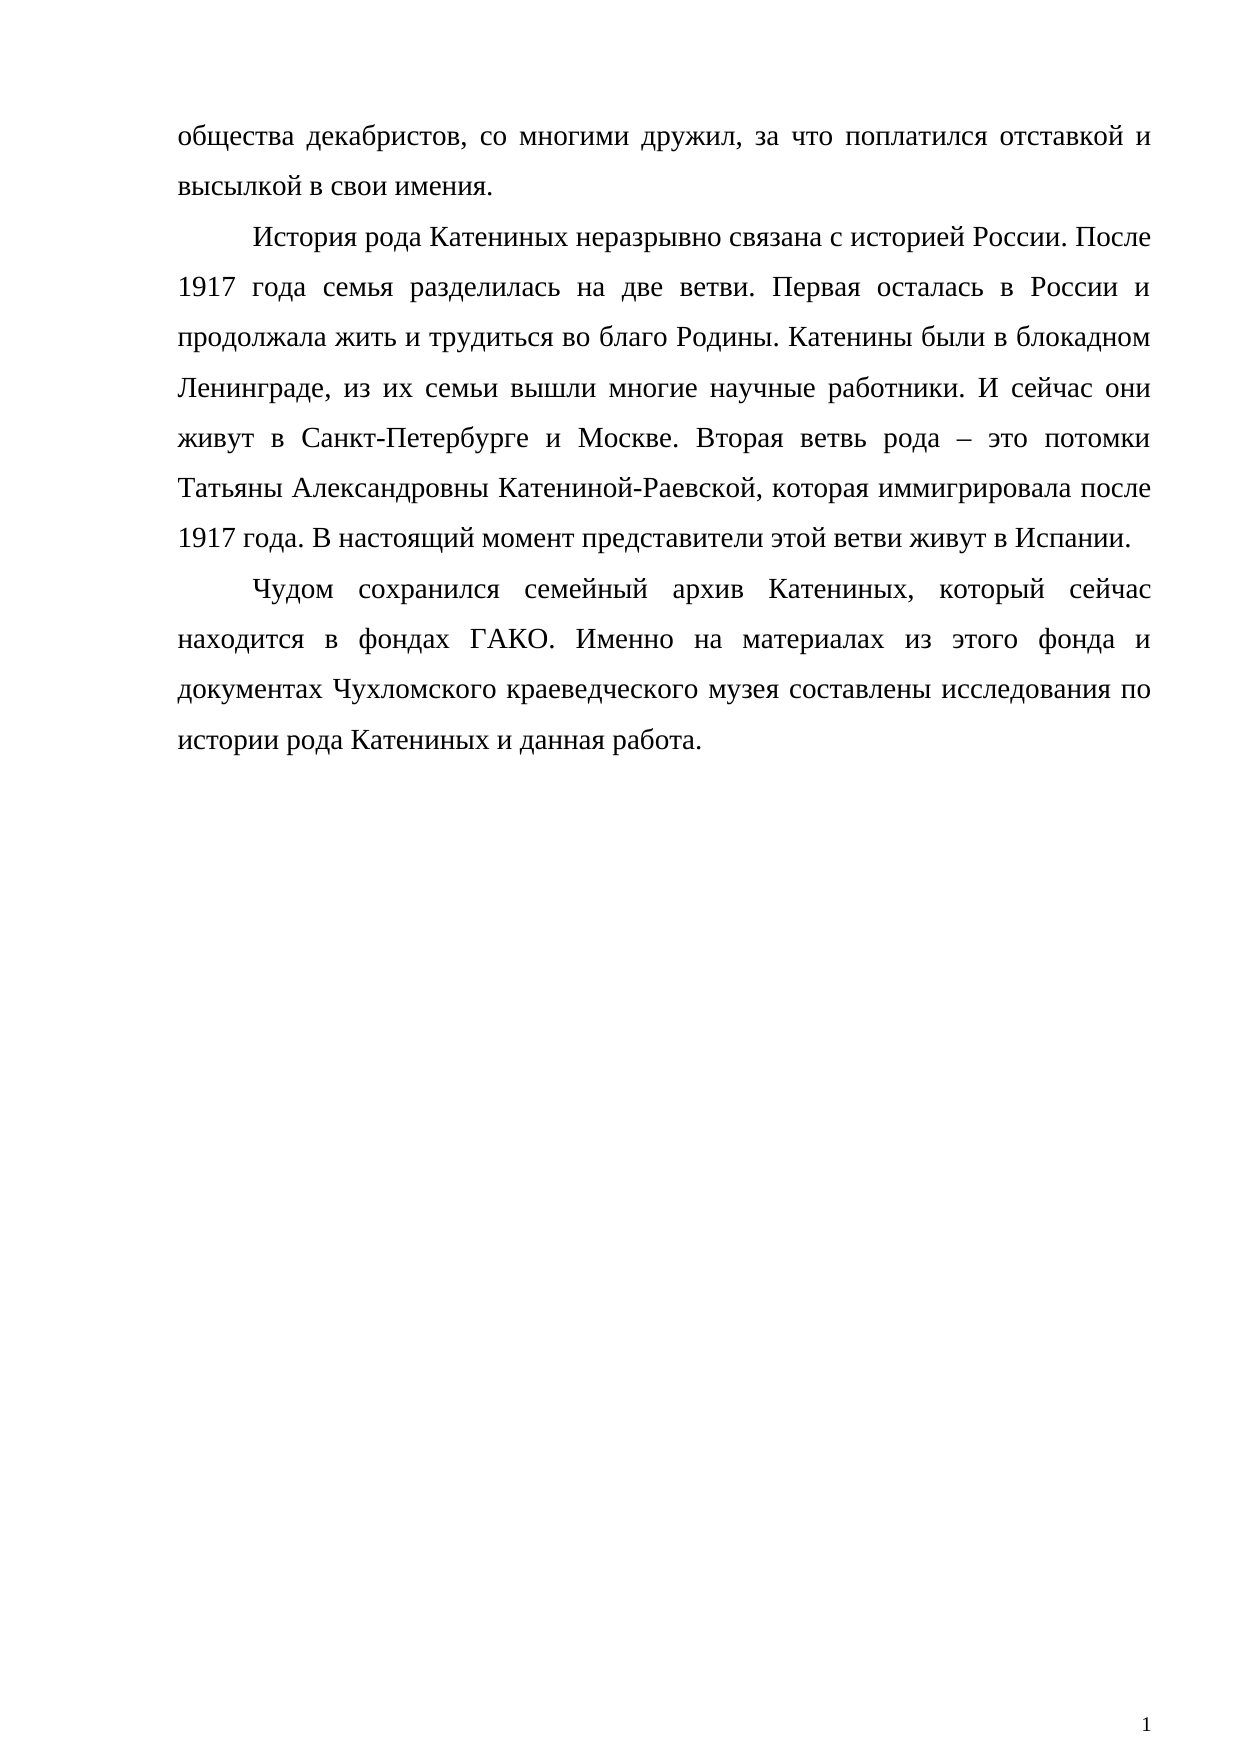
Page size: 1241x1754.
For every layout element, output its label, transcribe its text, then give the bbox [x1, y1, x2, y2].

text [177, 118, 1152, 202]
text История рода Катениных неразрывно связана с историей России. После 1917 года семья разделилась на две ветви. Первая осталась в России и продолжала жить и трудиться во благо Родины. Катенины были в блокадном Ленинграде, из их семьи вышли многие научные работники. И сейчас они живут в Санкт-Петербурге и Москве. Вторая ветвь рода – это потомки Татьяны Александровны Катениной-Раевской, которая иммигрировала после 1917 года. В настоящий момент представители этой ветви живут в Испании. [177, 219, 1152, 554]
text Чудом сохранился семейный архив Катениных, который сейчас находится в фондах ГАКО. Именно на материалах из этого фонда и документах Чухломского краеведческого музея составлены исследования по истории рода Катениных и данная работа. [177, 571, 1152, 755]
